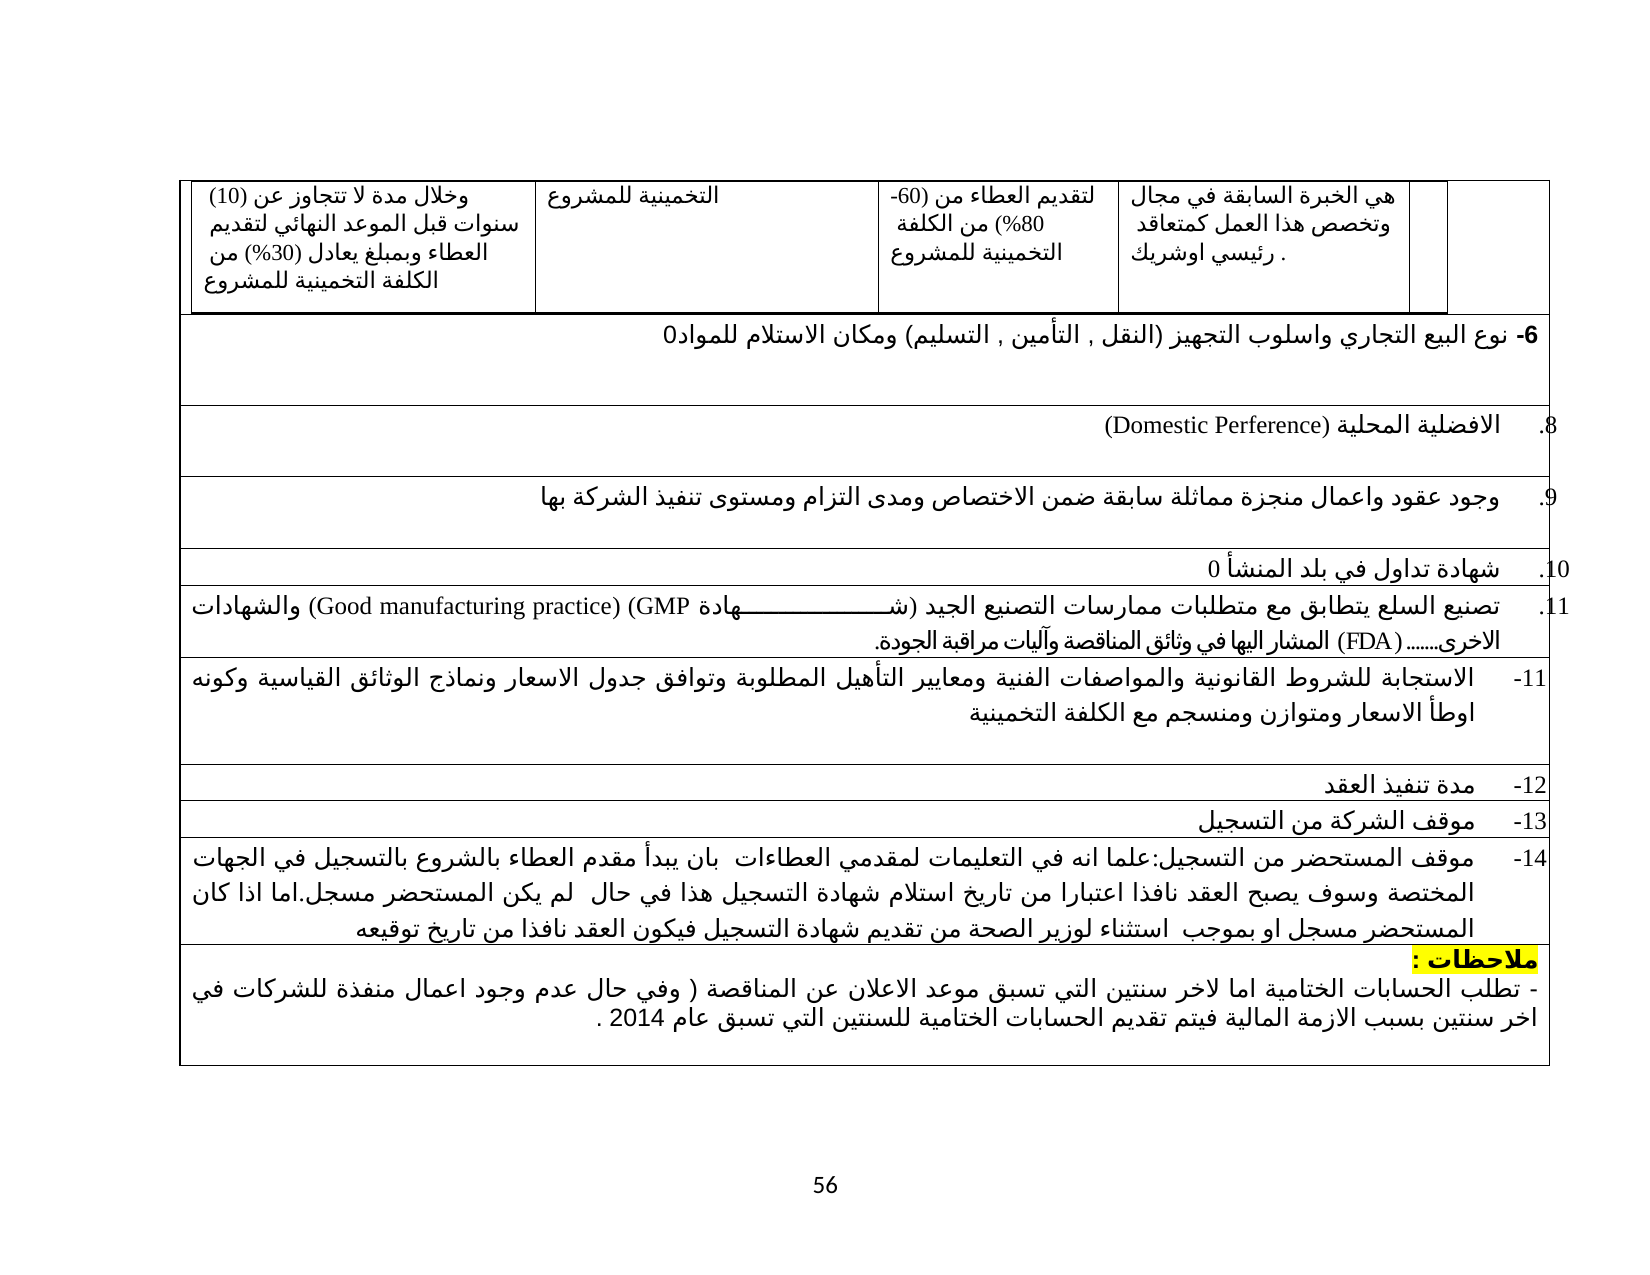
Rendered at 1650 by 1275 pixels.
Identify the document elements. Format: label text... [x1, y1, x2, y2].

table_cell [536, 182, 878, 312]
table_cell شهادة تداول في بلد المنشأ 0 [181, 549, 1549, 585]
table_cell الاستجابة للشروط القانونية والمواصفات الفنية ومعايير التأهيل المطلوبة وتوافق جدول الاسعار ونماذج الوثائق القياسية وكونه اوطأ الاسعار ومتوازن ومنسجم مع الكلفة التخمينية [181, 658, 1549, 764]
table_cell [1410, 182, 1447, 312]
table_cell وجود عقود واعمال منجزة مماثلة سابقة ضمن الاختصاص ومدى التزام ومستوى تنفيذ الشركة بها [181, 477, 1549, 548]
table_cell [879, 182, 1118, 312]
table_cell ملاحظات : - تطلب الحسابات الختامية اما لاخر سنتين التي تسبق موعد الاعلان عن المناقصة ( وفي حال عدم وجود اعمال منفذة للشركات في اخر سنتين بسبب الازمة المالية فيتم تقديم الحسابات الختامية للسنتين التي تسبق عام 2014 . [181, 945, 1549, 1065]
table_cell الافضلية المحلية (Domestic Perference) [181, 406, 1549, 476]
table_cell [1119, 182, 1409, 312]
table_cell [192, 182, 535, 312]
table_cell 6- نوع البيع التجاري واسلوب التجهيز (النقل , التأمين , التسليم) ومكان الاستلام للمواد0 [181, 315, 1549, 404]
table_cell موقف الشركة من التسجيل [181, 801, 1549, 837]
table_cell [1448, 181, 1549, 314]
table_cell تصنيع السلع يتطابق مع متطلبات ممارسات التصنيع الجيد (شــــــــــــــــــــهادة GMP) (Good manufacturing practice) والشهادات الاخرى....... (FDA) المشار اليها في وثائق المناقصة وآليات مراقبة الجودة. [181, 586, 1549, 657]
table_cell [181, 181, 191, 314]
table_cell موقف المستحضر من التسجيل:علما انه في التعليمات لمقدمي العطاءات بان يبدأ مقدم العطاء بالشروع بالتسجيل في الجهات المختصة وسوف يصبح العقد نافذا اعتبارا من تاريخ استلام شهادة التسجيل هذا في حال لم يكن المستحضر مسجل.اما اذا كان المستحضر مسجل او بموجب استثناء لوزير الصحة من تقديم شهادة التسجيل فيكون العقد نافذا من تاريخ توقيعه [181, 838, 1549, 944]
table_cell مدة تنفيذ العقد [181, 765, 1549, 800]
